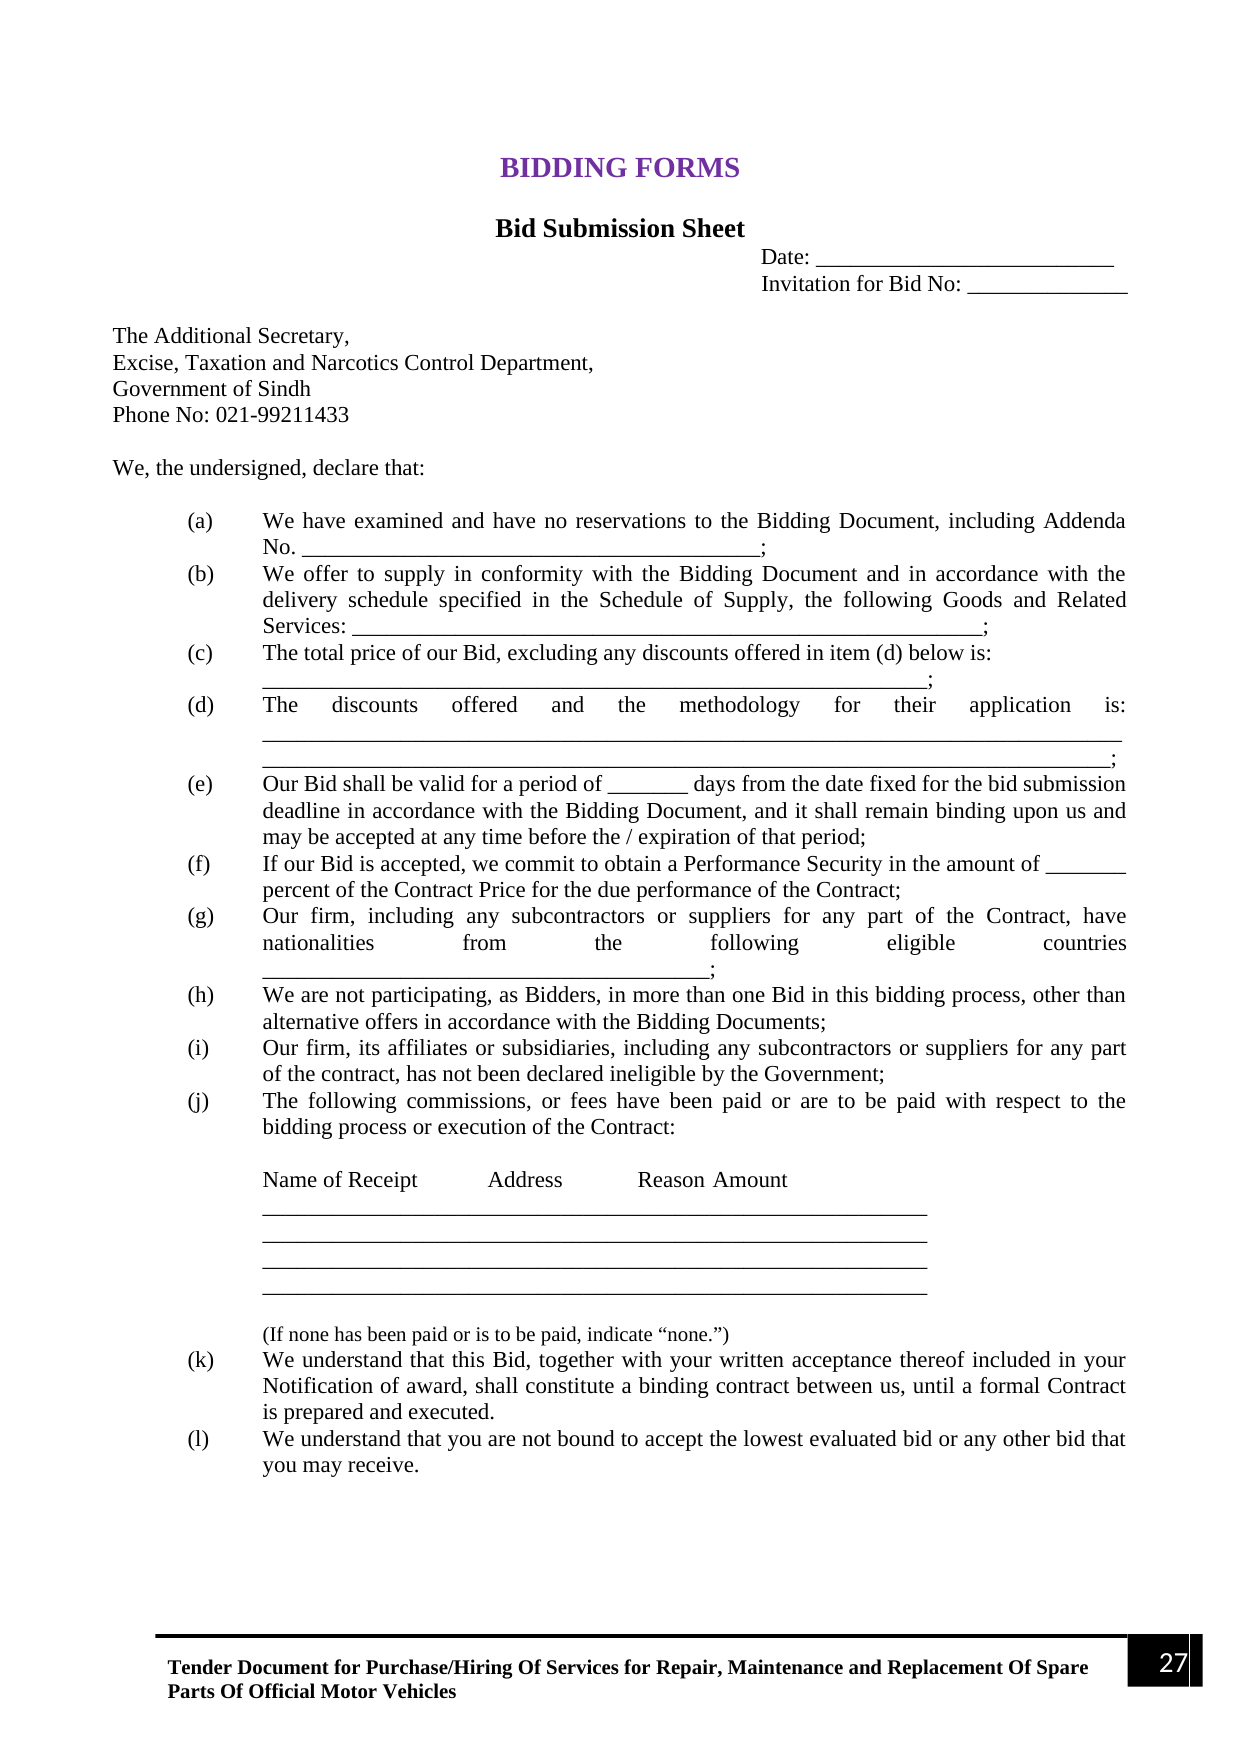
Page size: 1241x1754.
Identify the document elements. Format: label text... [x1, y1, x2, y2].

text __________________________________________________________ [187, 1271, 1128, 1298]
text __________________________________________________________ [187, 1192, 1128, 1218]
text Date: __________________________ [637, 243, 1128, 270]
text Bid Submission Sheet [112, 212, 1128, 243]
text (b) We offer to supply in conformity with the Bidding Document and in accordance with the delivery schedule specified in the Schedule of Supply, the following Goods and Related Services: _______________________________________________________; [187, 560, 1128, 639]
text The Additional Secretary, [112, 322, 1128, 349]
text (k) We understand that this Bid, together with your written acceptance thereof included in your Notification of award, shall constitute a binding contract between us, until a formal Contract is prepared and executed. [187, 1346, 1128, 1425]
text (a) We have examined and have no reservations to the Bidding Document, including Addenda No. ________________________________________; [187, 507, 1128, 560]
text Invitation for Bid No: ______________ [112, 270, 1128, 296]
text Government of Sindh [112, 375, 1128, 402]
text Name of Receipt Address Reason Amount [187, 1166, 1128, 1192]
text Phone No: 021-99211433 [112, 402, 1128, 428]
text (e) Our Bid shall be valid for a period of _______ days from the date fixed for the bid submission deadline in accordance with the Bidding Document, and it shall remain binding upon us and may be accepted at any time before the / expiration of that period; [187, 771, 1128, 849]
text __________________________________________________________ [187, 1218, 1128, 1245]
text __________________________________________________________ [187, 1245, 1128, 1271]
text (i) Our firm, its affiliates or subsidiaries, including any subcontractors or suppliers for any part of the contract, has not been declared ineligible by the Government; [187, 1034, 1128, 1087]
text Excise, Taxation and Narcotics Control Department, [112, 349, 1128, 375]
text __________________________________________________________; [187, 665, 1128, 691]
text (g) Our firm, including any subcontractors or suppliers for any part of the Contract, have nationalities from the following eligible countries _______________________________________; [187, 902, 1128, 981]
text (f) If our Bid is accepted, we commit to obtain a Performance Security in the amount of _______ percent of the Contract Price for the due performance of the Contract; [187, 849, 1128, 902]
text (h) We are not participating, as Bidders, in more than one Bid in this bidding process, other than alternative offers in accordance with the Bidding Documents; [187, 981, 1128, 1034]
text (j) The following commissions, or fees have been paid or are to be paid with respect to the bidding process or execution of the Contract: [187, 1087, 1128, 1139]
text BIDDING FORMS [112, 150, 1128, 183]
text (c) The total price of our Bid, excluding any discounts offered in item (d) below is: [112, 639, 1128, 665]
text (l) We understand that you are not bound to accept the lowest evaluated bid or any other bid that you may receive. [187, 1425, 1128, 1477]
text (d) The discounts offered and the methodology for their application is: _____________________________________________________________________________________________________________________________________________________; [187, 691, 1128, 771]
text (If none has been paid or is to be paid, indicate “none.”) [187, 1322, 1128, 1346]
text We, the undersigned, declare that: [112, 454, 1128, 481]
